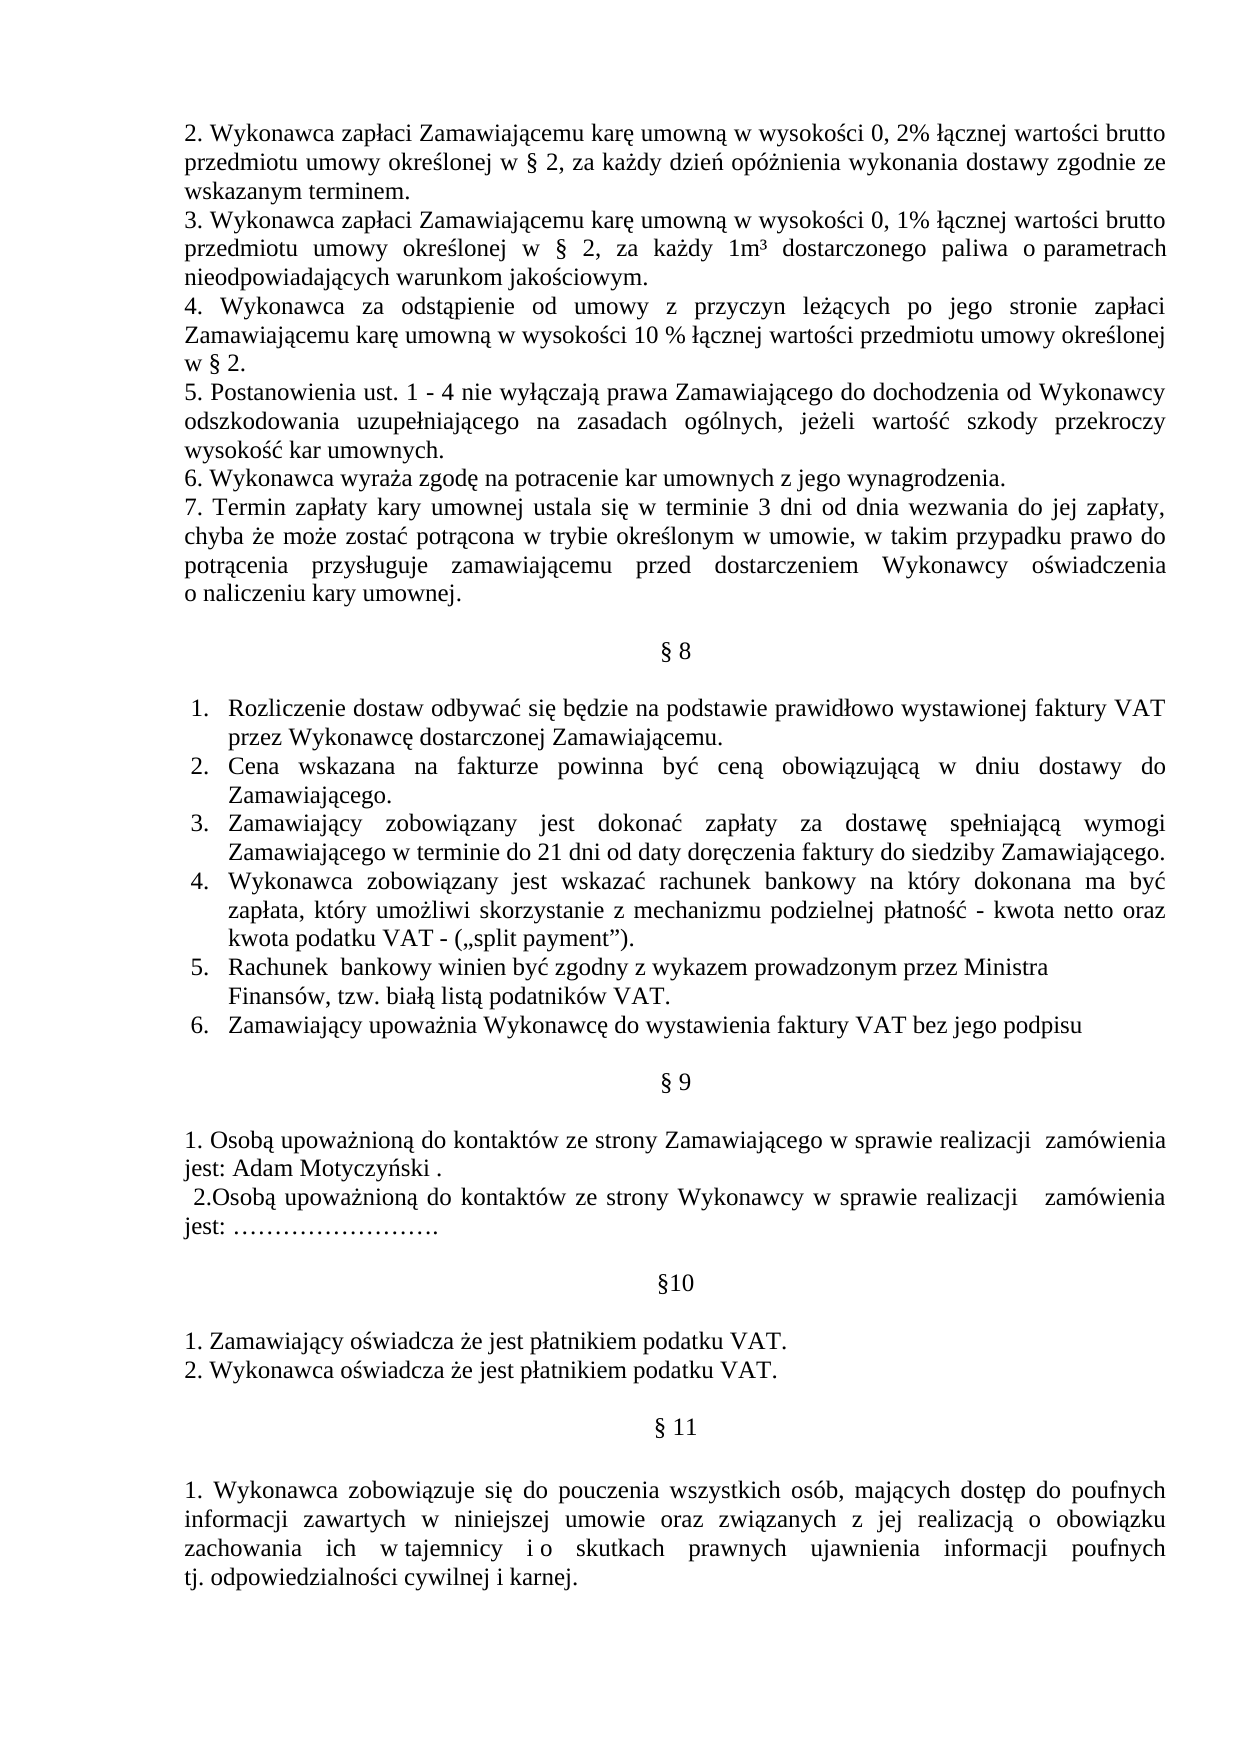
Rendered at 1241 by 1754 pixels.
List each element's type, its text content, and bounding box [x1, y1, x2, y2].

list Cena wskazana na fakturze powinna być ceną obowiązującą w dniu dostawy do Zamawiającego. [190, 751, 1167, 808]
list Rachunek bankowy winien być zgodny z wykazem prowadzonym przez Ministra [190, 952, 1167, 981]
list Rozliczenie dostaw odbywać się będzie na podstawie prawidłowo wystawionej faktury VAT przez Wykonawcę dostarczonej Zamawiającemu. [190, 693, 1167, 751]
text 3. Wykonawca zapłaci Zamawiającemu karę umowną w wysokości 0, 1% łącznej wartości brutto przedmiotu umowy określonej w § 2, za każdy 1m³ dostarczonego paliwa o parametrach nieodpowiadających warunkom jakościowym. [184, 205, 1167, 291]
text Finansów, tzw. białą listą podatników VAT. [184, 981, 1167, 1010]
text 6. Wykonawca wyraża zgodę na potracenie kar umownych z jego wynagrodzenia. [184, 463, 1167, 492]
text 1. Zamawiający oświadcza że jest płatnikiem podatku VAT. [184, 1326, 1167, 1355]
text 4. Wykonawca za odstąpienie od umowy z przyczyn leżących po jego stronie zapłaci Zamawiającemu karę umowną w wysokości 10 % łącznej wartości przedmiotu umowy określonej w § 2. [184, 291, 1167, 377]
text 2. Wykonawca oświadcza że jest płatnikiem podatku VAT. [184, 1355, 1167, 1383]
text 2. Wykonawca zapłaci Zamawiającemu karę umowną w wysokości 0, 2% łącznej wartości brutto przedmiotu umowy określonej w § 2, za każdy dzień opóżnienia wykonania dostawy zgodnie ze wskazanym terminem. [184, 118, 1167, 205]
text 1. Wykonawca zobowiązuje się do pouczenia wszystkich osób, mających dostęp do poufnych informacji zawartych w niniejszej umowie oraz związanych z jej realizacją o obowiązku zachowania ich w tajemnicy i o skutkach prawnych ujawnienia informacji poufnych tj. odpowiedzialności cywilnej i karnej. [184, 1476, 1167, 1591]
text §10 [184, 1268, 1167, 1297]
subtitle § 9 [184, 1067, 1167, 1096]
subtitle § 8 [184, 636, 1167, 665]
list Zamawiający zobowiązany jest dokonać zapłaty za dostawę spełniającą wymogi Zamawiającego w terminie do 21 dni od daty doręczenia faktury do siedziby Zamawiającego. [190, 808, 1167, 866]
list Wykonawca zobowiązany jest wskazać rachunek bankowy na który dokonana ma być zapłata, który umożliwi skorzystanie z mechanizmu podzielnej płatność - kwota netto oraz kwota podatku VAT - („split payment”). [190, 866, 1167, 952]
text 1. Osobą upoważnioną do kontaktów ze strony Zamawiającego w sprawie realizacji zamówienia jest: Adam Motyczyński . [184, 1125, 1167, 1182]
text § 11 [184, 1412, 1167, 1441]
text 5. Postanowienia ust. 1 - 4 nie wyłączają prawa Zamawiającego do dochodzenia od Wykonawcy odszkodowania uzupełniającego na zasadach ogólnych, jeżeli wartość szkody przekroczy wysokość kar umownych. [184, 377, 1167, 463]
subtitle 2.Osobą upoważnioną do kontaktów ze strony Wykonawcy w sprawie realizacji zamówienia jest: ……………………. [184, 1182, 1167, 1240]
list Zamawiający upoważnia Wykonawcę do wystawienia faktury VAT bez jego podpisu [190, 1010, 1167, 1038]
text 7. Termin zapłaty kary umownej ustala się w terminie 3 dni od dnia wezwania do jej zapłaty, chyba że może zostać potrącona w trybie określonym w umowie, w takim przypadku prawo do potrącenia przysługuje zamawiającemu przed dostarczeniem Wykonawcy oświadczenia o naliczeniu kary umownej. [184, 492, 1167, 607]
